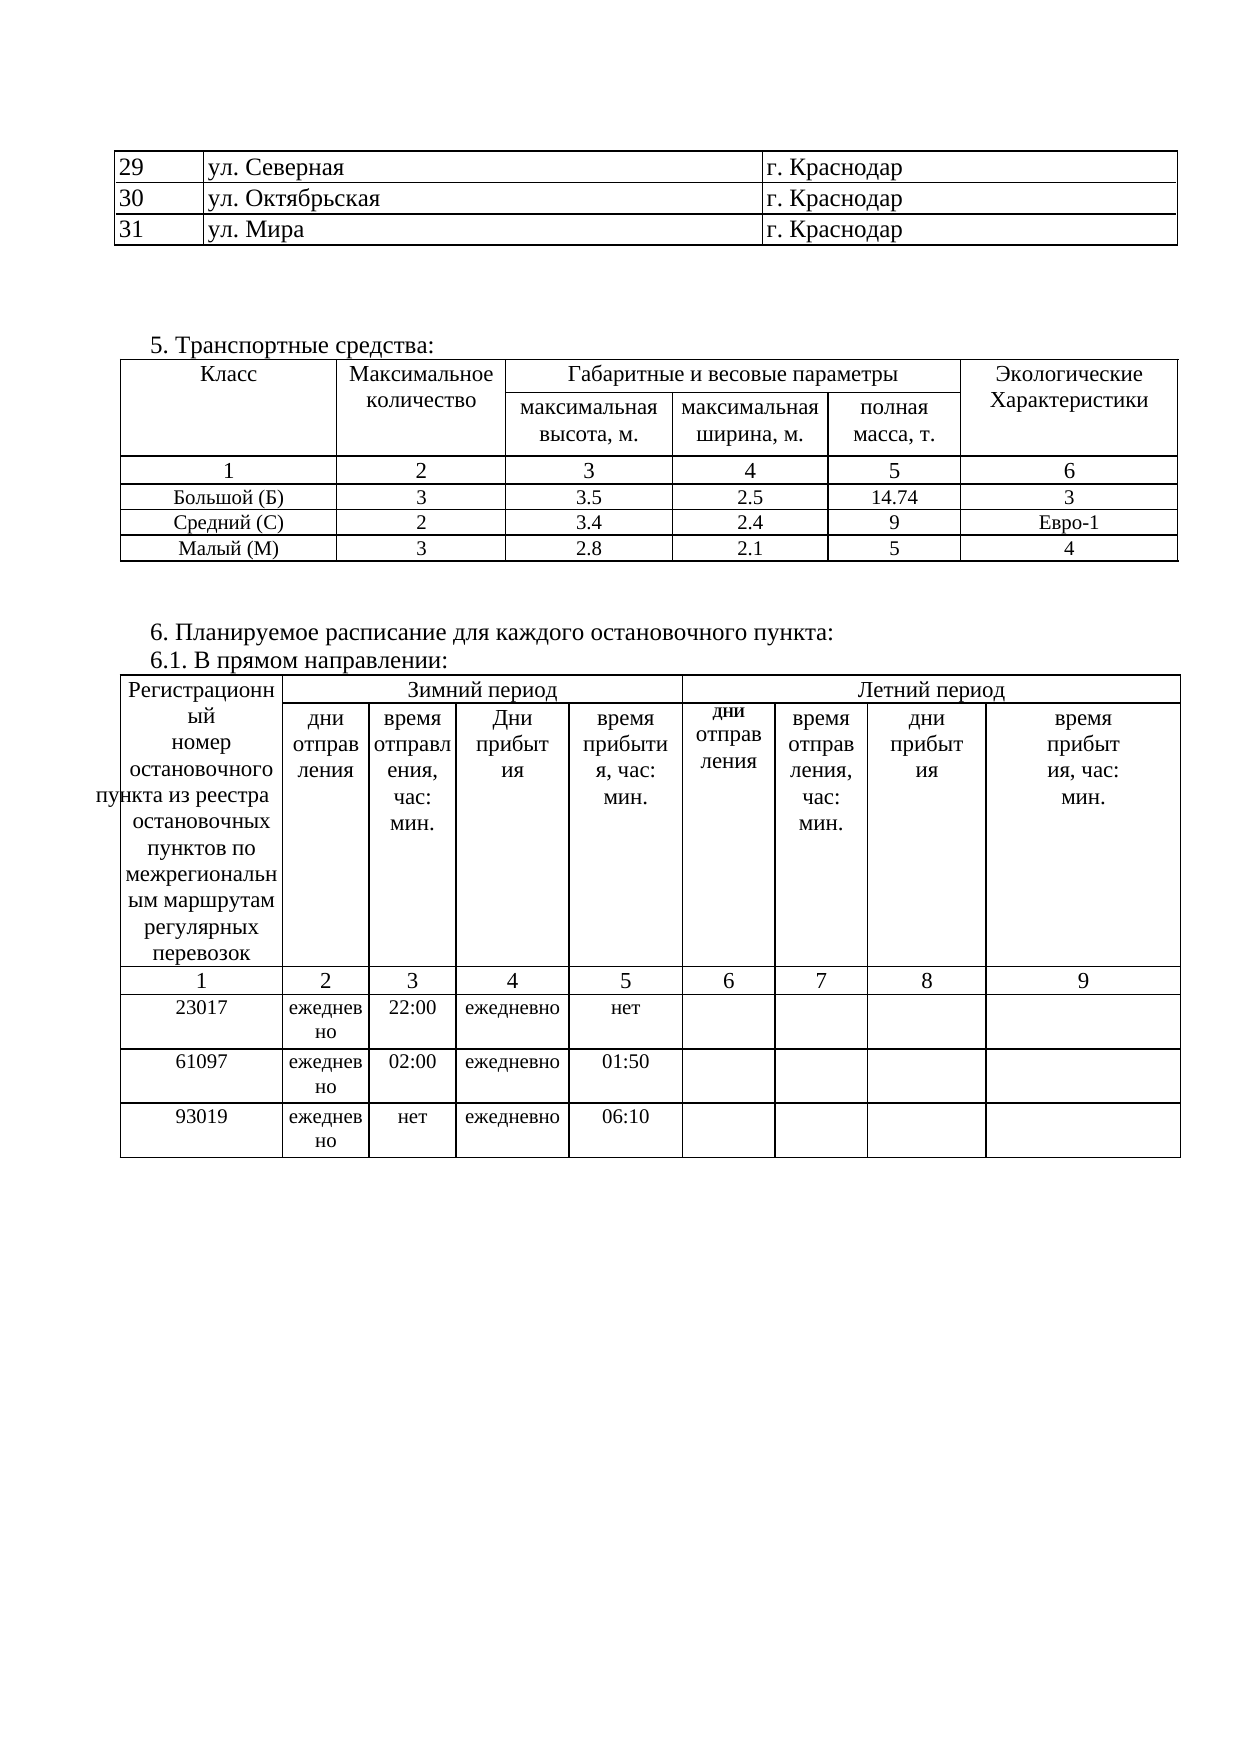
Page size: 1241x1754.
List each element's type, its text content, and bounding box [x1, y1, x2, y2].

table_header Максимальное количество [337, 360, 505, 455]
table_cell [776, 1104, 867, 1157]
table_cell ул. Мира [204, 215, 762, 244]
table_cell 22:00 [370, 995, 455, 1048]
table_cell 30 [115, 183, 203, 213]
table_cell 5 [829, 457, 960, 483]
table_cell [683, 1050, 774, 1102]
table_header Зимний период [283, 676, 682, 702]
table_cell [868, 995, 985, 1048]
table_cell 3 [337, 536, 505, 560]
table_cell [683, 1104, 774, 1157]
table_cell полная масса, т. [829, 393, 960, 455]
table_cell ежедневно [283, 995, 368, 1048]
table_cell г. Краснодар [763, 152, 1177, 181]
table_cell ДНИ отправ ления [683, 704, 774, 966]
table_cell 9 [987, 967, 1180, 993]
table_cell [987, 1050, 1180, 1102]
table_cell 9 [829, 510, 960, 534]
table_cell 2 [337, 510, 505, 534]
table_cell [987, 995, 1180, 1048]
table_cell 4 [673, 457, 827, 483]
table_cell 7 [776, 967, 867, 993]
table_header Регистрационный номер остановочного пункта из реестра остановочных пунктов по межрегиональным маршрутам регулярных перевозок [121, 676, 282, 966]
table_cell 4 [457, 967, 568, 993]
table_cell Средний (С) [121, 510, 336, 534]
table_cell 2.8 [506, 536, 672, 560]
table_cell 3 [337, 485, 505, 509]
table_cell 5 [570, 967, 682, 993]
table_cell 01:50 [570, 1050, 682, 1102]
text 5. Транспортные средства: [150, 330, 1090, 358]
table_cell 02:00 [370, 1050, 455, 1102]
table_header Экологические Характеристики [961, 360, 1177, 455]
table_cell 06:10 [570, 1104, 682, 1157]
table_cell ежедневно [457, 995, 568, 1048]
table_cell дни прибыт ия [868, 704, 985, 966]
table_header Летний период [683, 676, 1180, 702]
table_cell ежедневно [457, 1104, 568, 1157]
table_cell 6 [683, 967, 774, 993]
table_cell 3.5 [506, 485, 672, 509]
table_cell 3 [370, 967, 455, 993]
table_cell максимальная ширина, м. [673, 393, 827, 455]
table_cell [776, 1050, 867, 1102]
table_cell 2.5 [673, 485, 827, 509]
table_cell нет [570, 995, 682, 1048]
table_cell ул. Октябрьская [204, 183, 762, 213]
table_cell г. Краснодар [763, 181, 1177, 213]
table_cell 6 [961, 457, 1177, 483]
table_cell 1 [121, 967, 282, 993]
table_cell [868, 1050, 985, 1102]
table_cell 3 [506, 457, 672, 483]
table_cell время прибыти я, час: мин. [570, 704, 682, 966]
table_cell 2.4 [673, 510, 827, 534]
table_header Габаритные и весовые параметры [506, 360, 960, 392]
table_cell Малый (М) [121, 536, 336, 560]
table_cell 3.4 [506, 510, 672, 534]
table_cell ежедневно [457, 1050, 568, 1102]
table_cell [868, 1104, 985, 1157]
table_cell дни отправ ления [283, 704, 368, 966]
table_cell время отправ ления, час: мин. [776, 704, 867, 966]
table_cell 93019 [121, 1104, 282, 1157]
table_cell 23017 [121, 995, 282, 1048]
table_cell [683, 995, 774, 1048]
table_cell ежедневно [283, 1050, 368, 1102]
table_cell ул. Северная [204, 152, 762, 181]
table_cell [776, 995, 867, 1048]
table_cell 2.1 [673, 536, 827, 560]
text 6.1. В прямом направлении: [150, 645, 1090, 674]
table_cell 61097 [121, 1050, 282, 1102]
table_cell максимальная высота, м. [506, 393, 672, 455]
table_cell нет [370, 1104, 455, 1157]
table_cell 2 [337, 457, 505, 483]
table_cell 5 [829, 536, 960, 560]
table_cell 31 [115, 214, 203, 244]
table_cell Большой (Б) [121, 485, 336, 509]
table_cell 4 [961, 536, 1177, 560]
table_cell 3 [961, 485, 1177, 509]
table_cell 14.74 [829, 485, 960, 509]
table_cell 8 [868, 967, 985, 993]
table_cell 1 [121, 457, 336, 483]
table_cell время отправл ения, час: мин. [370, 704, 455, 966]
table_cell Дни прибыт ия [457, 704, 568, 966]
table_cell Евро-1 [961, 510, 1177, 534]
table_cell г. Краснодар [763, 213, 1177, 244]
table_cell 29 [115, 152, 203, 181]
table_cell время прибыт ия, час: мин. [987, 704, 1180, 966]
table_cell [987, 1104, 1180, 1157]
table_header Класс [121, 360, 336, 455]
table_cell 2 [283, 967, 368, 993]
text 6. Планируемое расписание для каждого остановочного пункта: [150, 617, 1090, 645]
table_cell ежедневно [283, 1104, 368, 1157]
